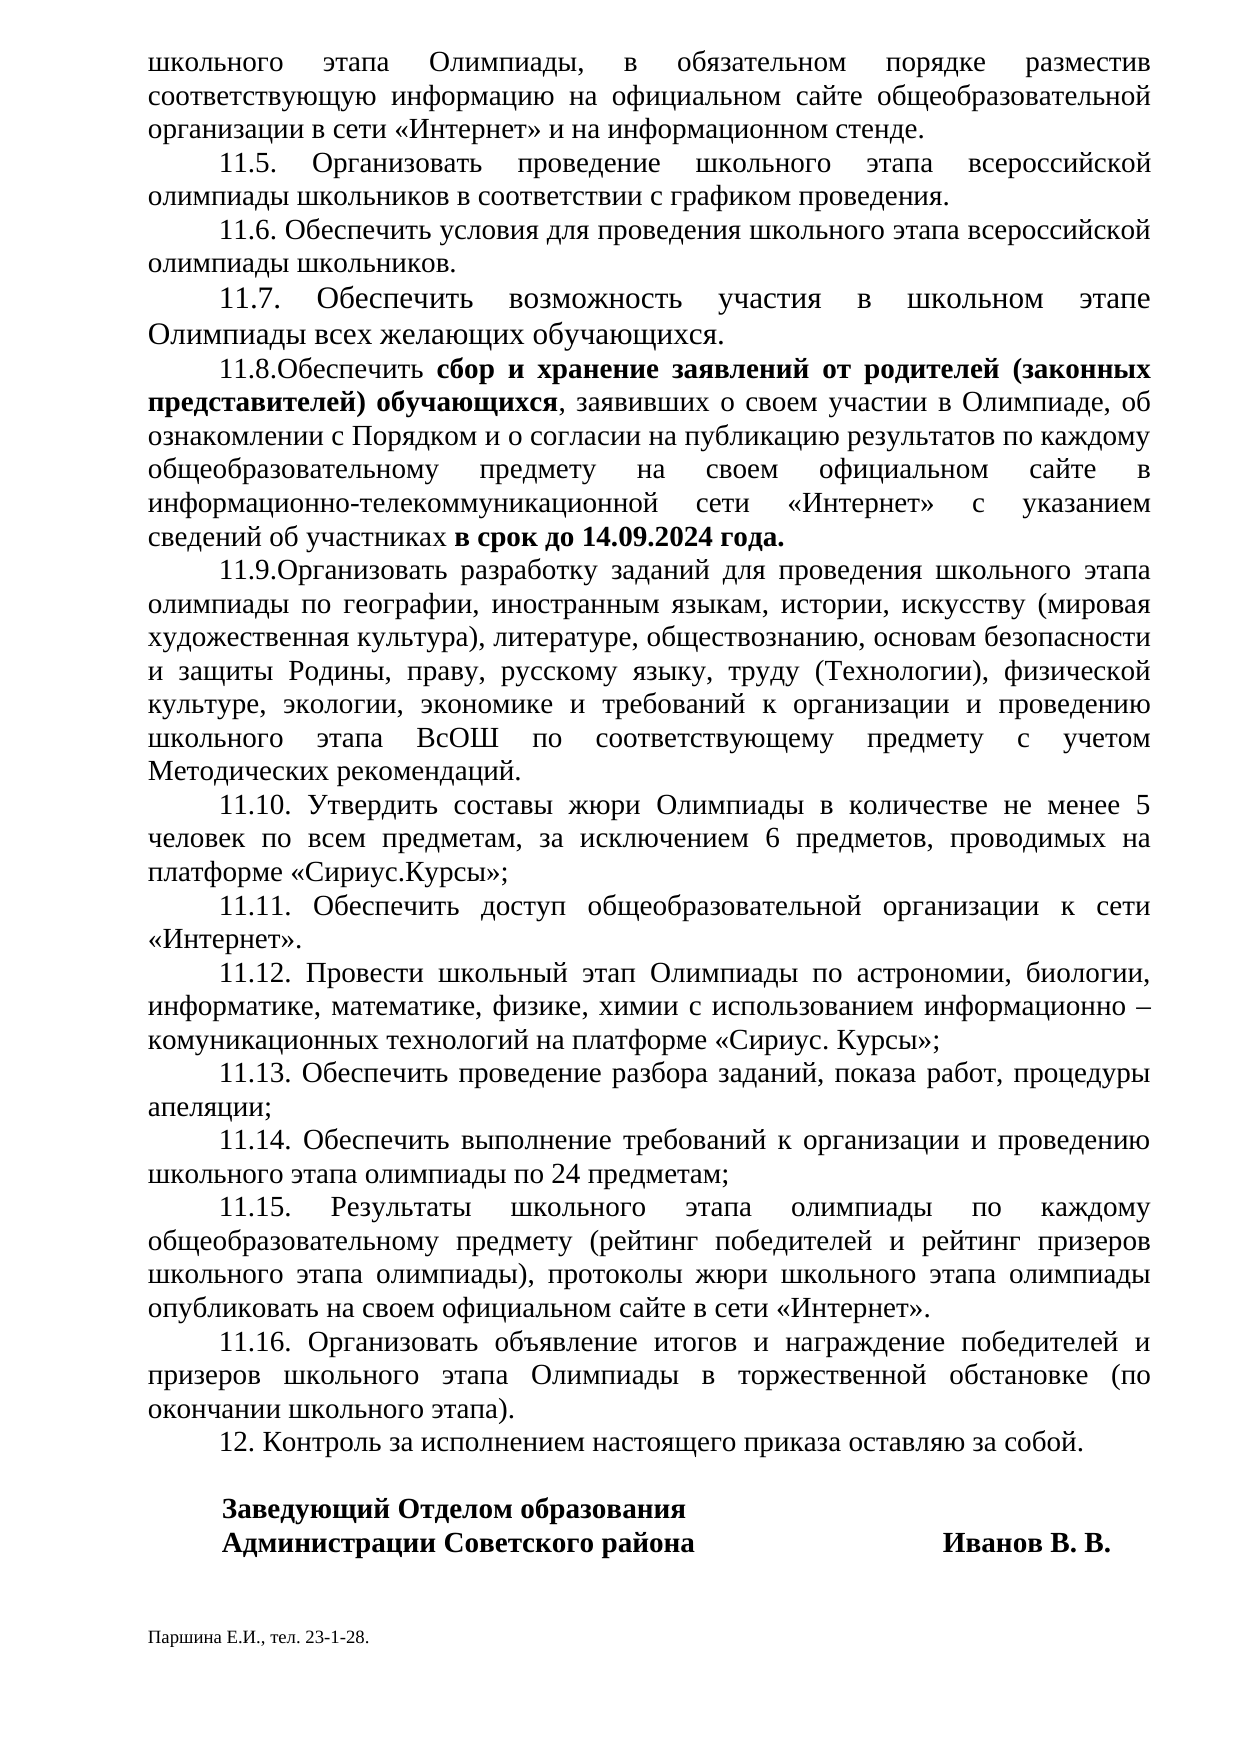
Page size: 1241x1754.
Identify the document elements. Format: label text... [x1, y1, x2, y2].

subtitle Заведующий Отделом образования [148, 1491, 1152, 1525]
text 11.7. Обеспечить возможность участия в школьном этапе Олимпиады всех желающих обучающихся. [148, 279, 1152, 351]
text 11.10. Утвердить составы жюри Олимпиады в количестве не менее 5 человек по всем предметам, за исключением 6 предметов, проводимых на платформе «Сириус.Курсы»; [148, 787, 1152, 888]
text 11.14. Обеспечить выполнение требований к организации и проведению школьного этапа олимпиады по 24 предметам; [148, 1122, 1152, 1189]
text 11.11. Обеспечить доступ общеобразовательной организации к сети «Интернет». [148, 888, 1152, 955]
text 11.6. Обеспечить условия для проведения школьного этапа всероссийской олимпиады школьников. [148, 212, 1152, 279]
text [148, 44, 1152, 145]
text 11.8.Обеспечить сбор и хранение заявлений от родителей (законных представителей) обучающихся, заявивших о своем участии в Олимпиаде, об ознакомлении с Порядком и о согласии на публикацию результатов по каждому общеобразовательному предмету на своем официальном сайте в информационно-телекоммуникационной сети «Интернет» с указанием сведений об участниках в срок до 14.09.2024 года. [148, 351, 1152, 552]
text 11.5. Организовать проведение школьного этапа всероссийской олимпиады школьников в соответствии с графиком проведения. [148, 145, 1152, 212]
text 11.13. Обеспечить проведение разбора заданий, показа работ, процедуры апеляции; [148, 1055, 1152, 1122]
text 12. Контроль за исполнением настоящего приказа оставляю за собой. [148, 1424, 1152, 1458]
subtitle Администрации Советского района Иванов В. В. [148, 1525, 1152, 1558]
text 11.12. Провести школьный этап Олимпиады по астрономии, биологии, информатике, математике, физике, химии с использованием информационно – комуникационных технологий на платформе «Сириус. Курсы»; [148, 955, 1152, 1055]
text 11.15. Результаты школьного этапа олимпиады по каждому общеобразовательному предмету (рейтинг победителей и рейтинг призеров школьного этапа олимпиады), протоколы жюри школьного этапа олимпиады опубликовать на своем официальном сайте в сети «Интернет». [148, 1189, 1152, 1324]
text 11.9.Организовать разработку заданий для проведения школьного этапа олимпиады по географии, иностранным языкам, истории, искусству (мировая художественная культура), литературе, обществознанию, основам безопасности и защиты Родины, праву, русскому языку, труду (Технологии), физической культуре, экологии, экономике и требований к организации и проведению школьного этапа ВсОШ по соответствующему предмету с учетом Методических рекомендаций. [148, 552, 1152, 787]
text 11.16. Организовать объявление итогов и награждение победителей и призеров школьного этапа Олимпиады в торжественной обстановке (по окончании школьного этапа). [148, 1324, 1152, 1424]
text Паршина Е.И., тел. 23-1-28. [148, 1626, 1152, 1647]
